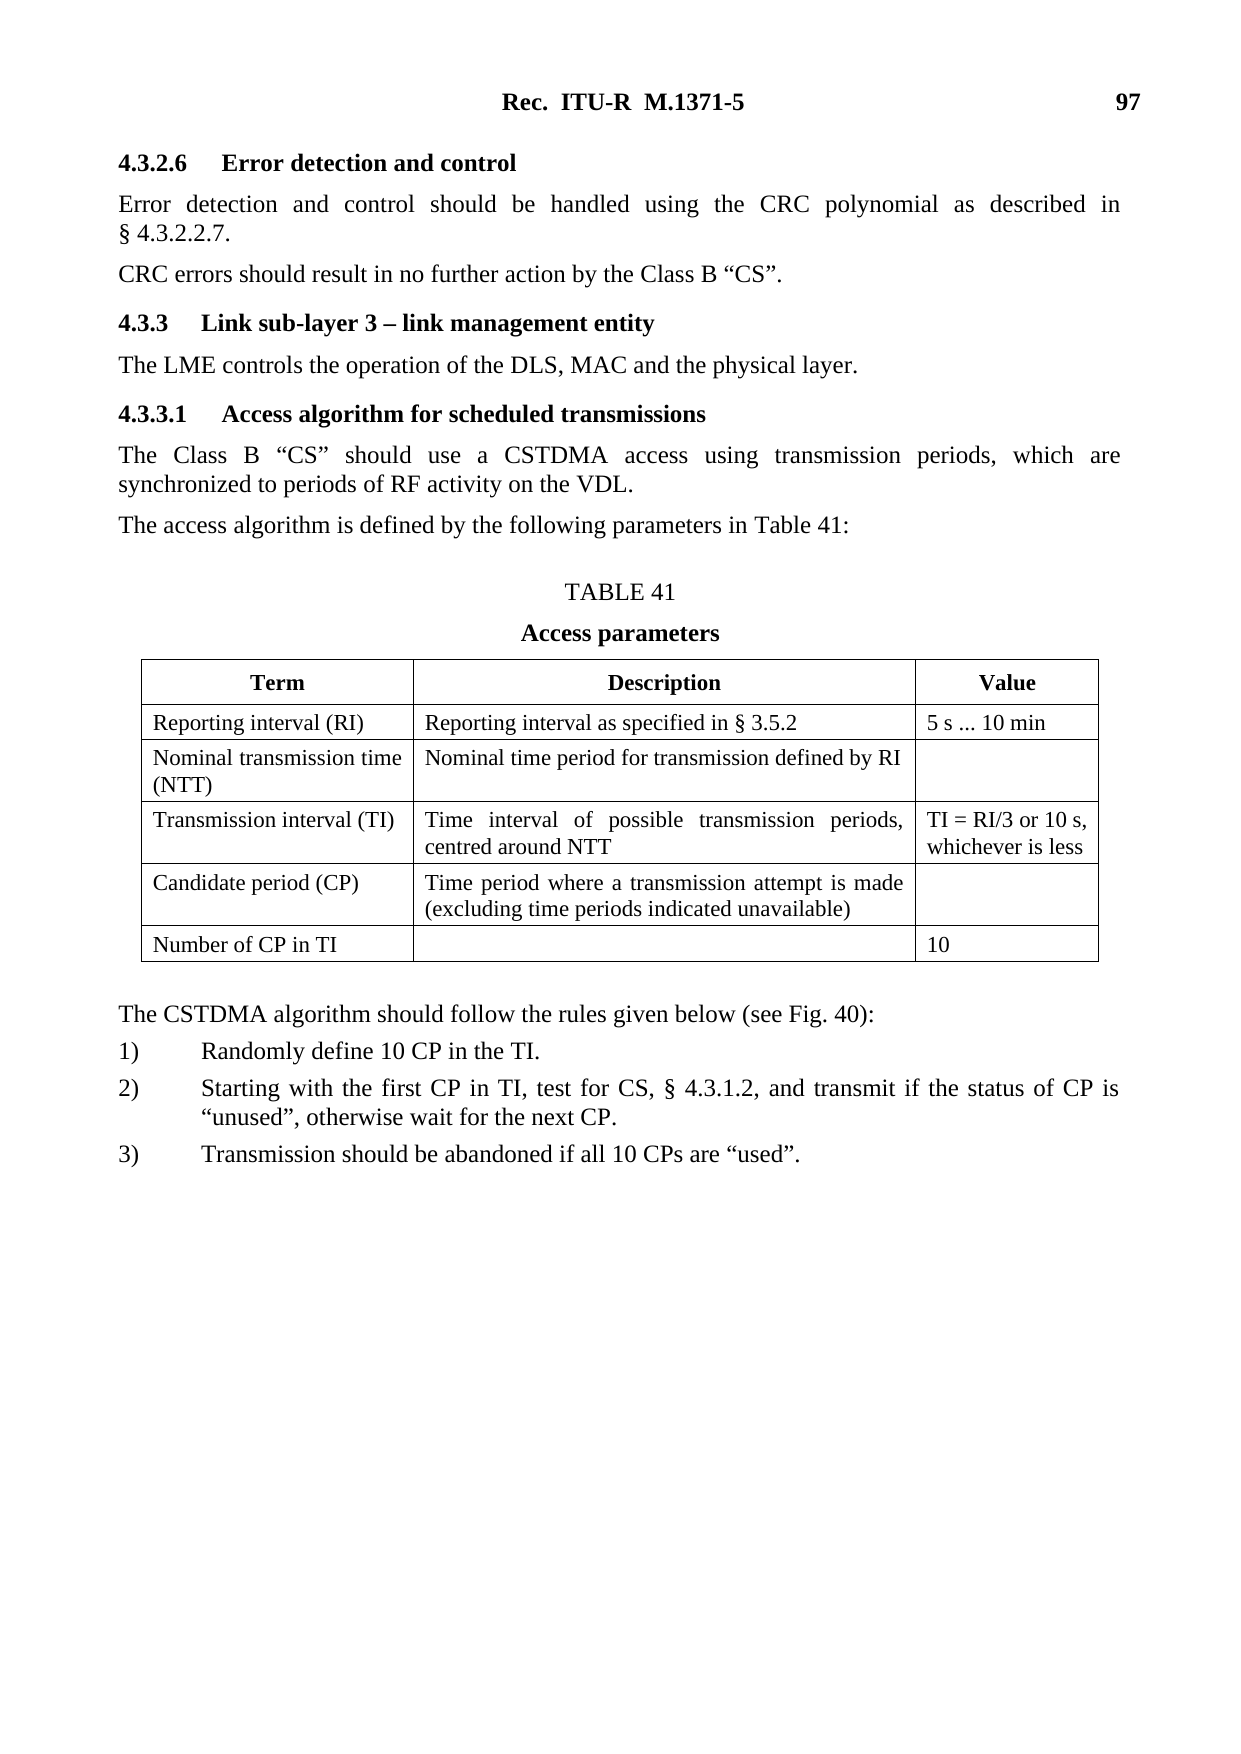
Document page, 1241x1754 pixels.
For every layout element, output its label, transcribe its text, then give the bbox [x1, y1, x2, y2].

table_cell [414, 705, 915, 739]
text 2) Starting with the first CP in TI, test for CS, § 4.3.1.2, and transmit if the status of CP is “unused”, otherwise wait for the next CP. [118, 1073, 1122, 1130]
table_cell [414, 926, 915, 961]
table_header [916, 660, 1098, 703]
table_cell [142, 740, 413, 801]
text 1) Randomly define 10 CP in the TI. [118, 1036, 1122, 1064]
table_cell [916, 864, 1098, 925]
text 3) Transmission should be abandoned if all 10 CPs are “used”. [118, 1139, 1122, 1167]
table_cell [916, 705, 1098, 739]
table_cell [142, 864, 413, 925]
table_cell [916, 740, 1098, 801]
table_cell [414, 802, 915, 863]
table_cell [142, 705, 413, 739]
text The LME controls the operation of the DLS, MAC and the physical layer. [118, 350, 1122, 378]
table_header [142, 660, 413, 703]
text The access algorithm is defined by the following parameters in Table 41: [118, 511, 1122, 539]
text CRC errors should result in no further action by the Class B “CS”. [118, 259, 1122, 288]
subtitle 4.3.3.1 Access algorithm for scheduled transmissions [118, 399, 1122, 428]
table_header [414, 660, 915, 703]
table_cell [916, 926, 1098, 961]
text TABLE 41 [118, 577, 1122, 606]
title Access parameters [118, 618, 1122, 647]
text The Class B “CS” should use a CSTDMA access using transmission periods, which are synchronized to periods of RF activity on the VDL. [118, 441, 1122, 498]
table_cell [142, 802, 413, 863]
subtitle 4.3.2.6 Error detection and control [118, 148, 1122, 176]
text The CSTDMA algorithm should follow the rules given below (see Fig. 40): [118, 999, 1122, 1027]
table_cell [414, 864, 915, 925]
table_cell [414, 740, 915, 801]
subtitle 4.3.3 Link sub-layer 3 – link management entity [118, 308, 1122, 337]
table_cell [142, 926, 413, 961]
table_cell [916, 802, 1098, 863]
text Error detection and control should be handled using the CRC polynomial as described in § 4.3.2.2.7. [118, 189, 1122, 246]
